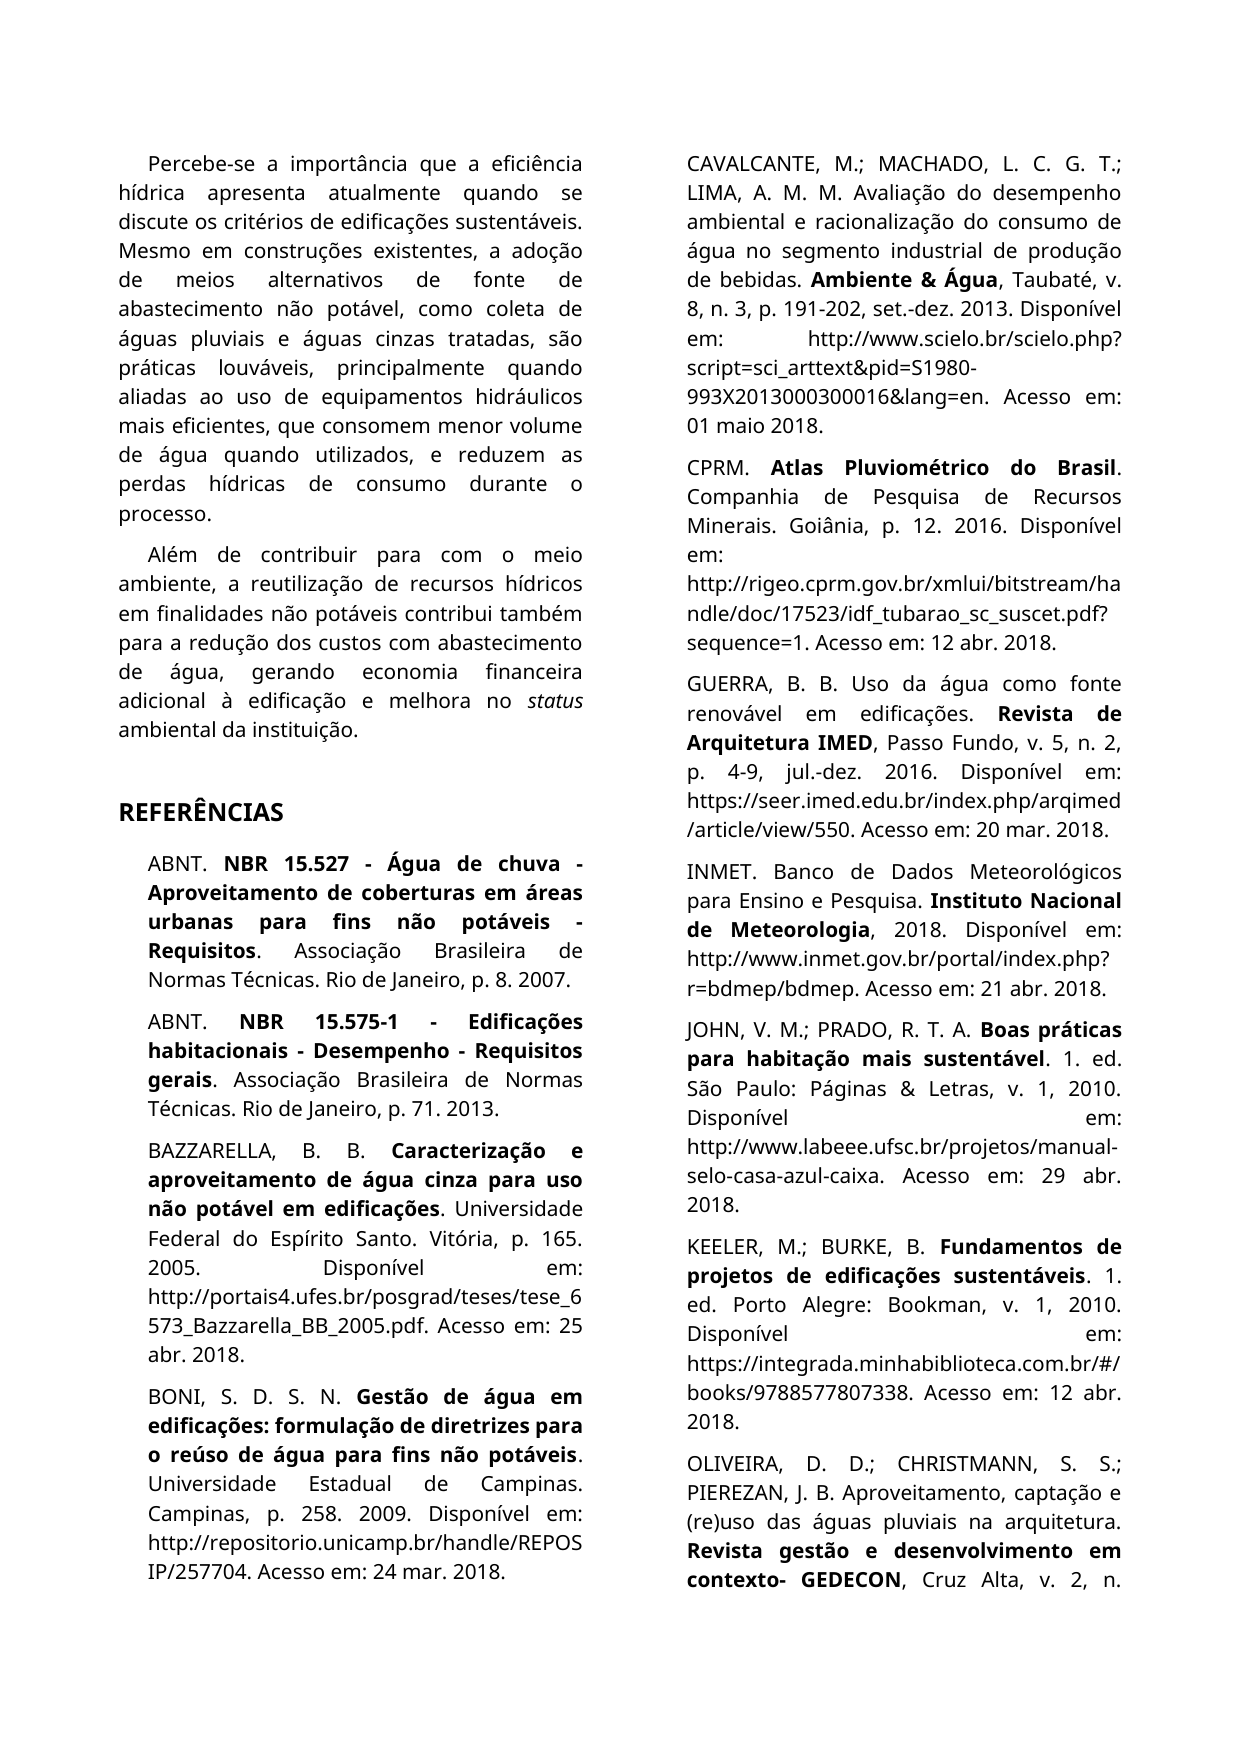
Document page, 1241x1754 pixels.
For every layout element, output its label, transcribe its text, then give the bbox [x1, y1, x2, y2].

text GUERRA, B. B. Uso da água como fonte renovável em edificações. Revista de Arquitetura IMED, Passo Fundo, v. 5, n. 2, p. 4-9, jul.-dez. 2016. Disponível em: https://seer.imed.edu.br/index.php/arqimed/article/view/550. Acesso em: 20 mar. 2018. [687, 668, 1122, 843]
text Além de contribuir para com o meio ambiente, a reutilização de recursos hídricos em finalidades não potáveis contribui também para a redução dos custos com abastecimento de água, gerando economia financeira adicional à edificação e melhora no status ambiental da instituição. [118, 539, 583, 743]
text ABNT. NBR 15.575-1 - Edificações habitacionais - Desempenho - Requisitos gerais. Associação Brasileira de Normas Técnicas. Rio de Janeiro, p. 71. 2013. [148, 1006, 583, 1123]
text ABNT. NBR 15.527 - Água de chuva - Aproveitamento de coberturas em áreas urbanas para fins não potáveis - Requisitos. Associação Brasileira de Normas Técnicas. Rio de Janeiro, p. 8. 2007. [148, 848, 583, 993]
text Percebe-se a importância que a eficiência hídrica apresenta atualmente quando se discute os critérios de edificações sustentáveis. Mesmo em construções existentes, a adoção de meios alternativos de fonte de abastecimento não potável, como coleta de águas pluviais e águas cinzas tratadas, são práticas louváveis, principalmente quando aliadas ao uso de equipamentos hidráulicos mais eficientes, que consomem menor volume de água quando utilizados, e reduzem as perdas hídricas de consumo durante o processo. [118, 148, 583, 527]
text BONI, S. D. S. N. Gestão de água em edificações: formulação de diretrizes para o reúso de água para fins não potáveis. Universidade Estadual de Campinas. Campinas, p. 258. 2009. Disponível em: http://repositorio.unicamp.br/handle/REPOSIP/257704. Acesso em: 24 mar. 2018. [148, 1381, 583, 1585]
text CAVALCANTE, M.; MACHADO, L. C. G. T.; LIMA, A. M. M. Avaliação do desempenho ambiental e racionalização do consumo de água no segmento industrial de produção de bebidas. Ambiente & Água, Taubaté, v. 8, n. 3, p. 191-202, set.-dez. 2013. Disponível em: http://www.scielo.br/scielo.php?script=sci_arttext&pid=S1980-993X2013000300016&lang=en. Acesso em: 01 maio 2018. [687, 148, 1122, 439]
text BAZZARELLA, B. B. Caracterização e aproveitamento de água cinza para uso não potável em edificações. Universidade Federal do Espírito Santo. Vitória, p. 165. 2005. Disponível em: http://portais4.ufes.br/posgrad/teses/tese_6573_Bazzarella_BB_2005.pdf. Acesso em: 25 abr. 2018. [148, 1135, 583, 1368]
text JOHN, V. M.; PRADO, R. T. A. Boas práticas para habitação mais sustentável. 1. ed. São Paulo: Páginas & Letras, v. 1, 2010. Disponível em: http://www.labeee.ufsc.br/projetos/manual-selo-casa-azul-caixa. Acesso em: 29 abr. 2018. [687, 1014, 1122, 1218]
list REFERÊNCIAS [118, 798, 583, 827]
text INMET. Banco de Dados Meteorológicos para Ensino e Pesquisa. Instituto Nacional de Meteorologia, 2018. Disponível em: http://www.inmet.gov.br/portal/index.php?r=bdmep/bdmep. Acesso em: 21 abr. 2018. [687, 856, 1122, 1002]
text CPRM. Atlas Pluviométrico do Brasil. Companhia de Pesquisa de Recursos Minerais. Goiânia, p. 12. 2016. Disponível em: http://rigeo.cprm.gov.br/xmlui/bitstream/handle/doc/17523/idf_tubarao_sc_suscet.pdf?sequence=1. Acesso em: 12 abr. 2018. [687, 452, 1122, 656]
text KEELER, M.; BURKE, B. Fundamentos de projetos de edificações sustentáveis. 1. ed. Porto Alegre: Bookman, v. 1, 2010. Disponível em: https://integrada.minhabiblioteca.com.br/#/books/9788577807338. Acesso em: 12 abr. 2018. [687, 1231, 1122, 1435]
